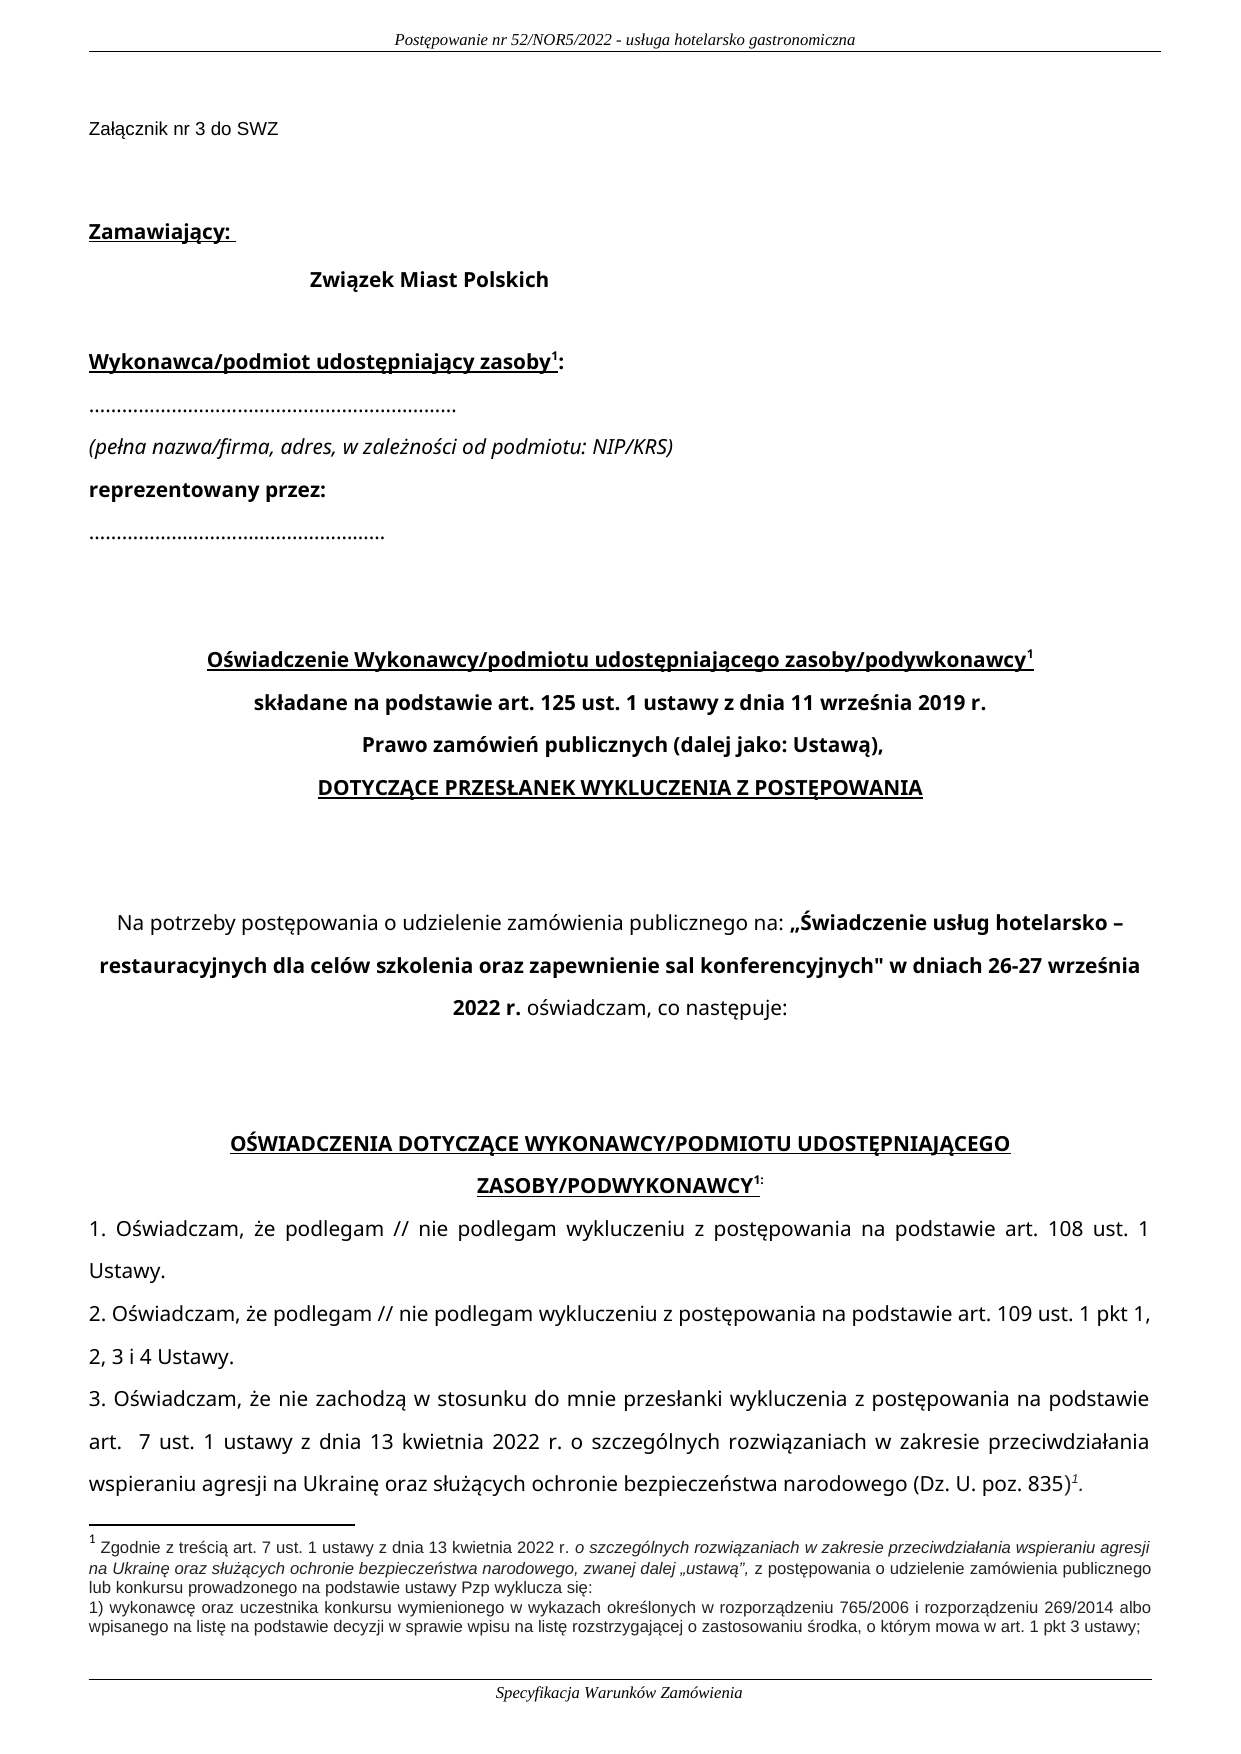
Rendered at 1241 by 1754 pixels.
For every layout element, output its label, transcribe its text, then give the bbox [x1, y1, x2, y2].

text ……………………………………………… [89, 517, 531, 546]
text Oświadczenie Wykonawcy/podmiotu udostępniającego zasoby/podywkonawcy1 [89, 645, 1152, 674]
text Wykonawca/podmiot udostępniający zasoby1: [89, 347, 1152, 376]
text Załącznik nr 3 do SWZ [89, 118, 1152, 140]
text Prawo zamówień publicznych (dalej jako: Ustawą), [89, 731, 1152, 759]
text reprezentowany przez: [89, 475, 1152, 503]
text 1. Oświadczam, że podlegam // nie podlegam wykluczeniu z postępowania na podstawie art. 108 ust. 1 Ustawy. [89, 1214, 1152, 1285]
text OŚWIADCZENIA DOTYCZĄCE WYKONAWCY/PODMIOTU UDOSTĘPNIAJĄCEGO ZASOBY/PODWYKONAWCY1: [89, 1129, 1152, 1200]
text Zamawiający: [89, 217, 1152, 245]
text ………………………………….……………………… [89, 390, 620, 418]
text Związek Miast Polskich [89, 266, 1152, 294]
text 3. Oświadczam, że nie zachodzą w stosunku do mnie przesłanki wykluczenia z postępowania na podstawie art. 7 ust. 1 ustawy z dnia 13 kwietnia 2022 r. o szczególnych rozwiązaniach w zakresie przeciwdziałania wspieraniu agresji na Ukrainę oraz służących ochronie bezpieczeństwa narodowego (Dz. U. poz. 835). [89, 1384, 1152, 1498]
text DOTYCZĄCE PRZESŁANEK WYKLUCZENIA Z POSTĘPOWANIA [89, 773, 1152, 802]
text Na potrzeby postępowania o udzielenie zamówienia publicznego na: „Świadczenie usług hotelarsko – restauracyjnych dla celów szkolenia oraz zapewnienie sal konferencyjnych" w dniach 26-27 września 2022 r. oświadczam, co następuje: [89, 908, 1152, 1022]
text 2. Oświadczam, że podlegam // nie podlegam wykluczeniu z postępowania na podstawie art. 109 ust. 1 pkt 1, 2, 3 i 4 Ustawy. [89, 1299, 1152, 1370]
text składane na podstawie art. 125 ust. 1 ustawy z dnia 11 września 2019 r. [89, 688, 1152, 716]
text (pełna nazwa/firma, adres, w zależności od podmiotu: NIP/KRS) [89, 432, 1152, 461]
